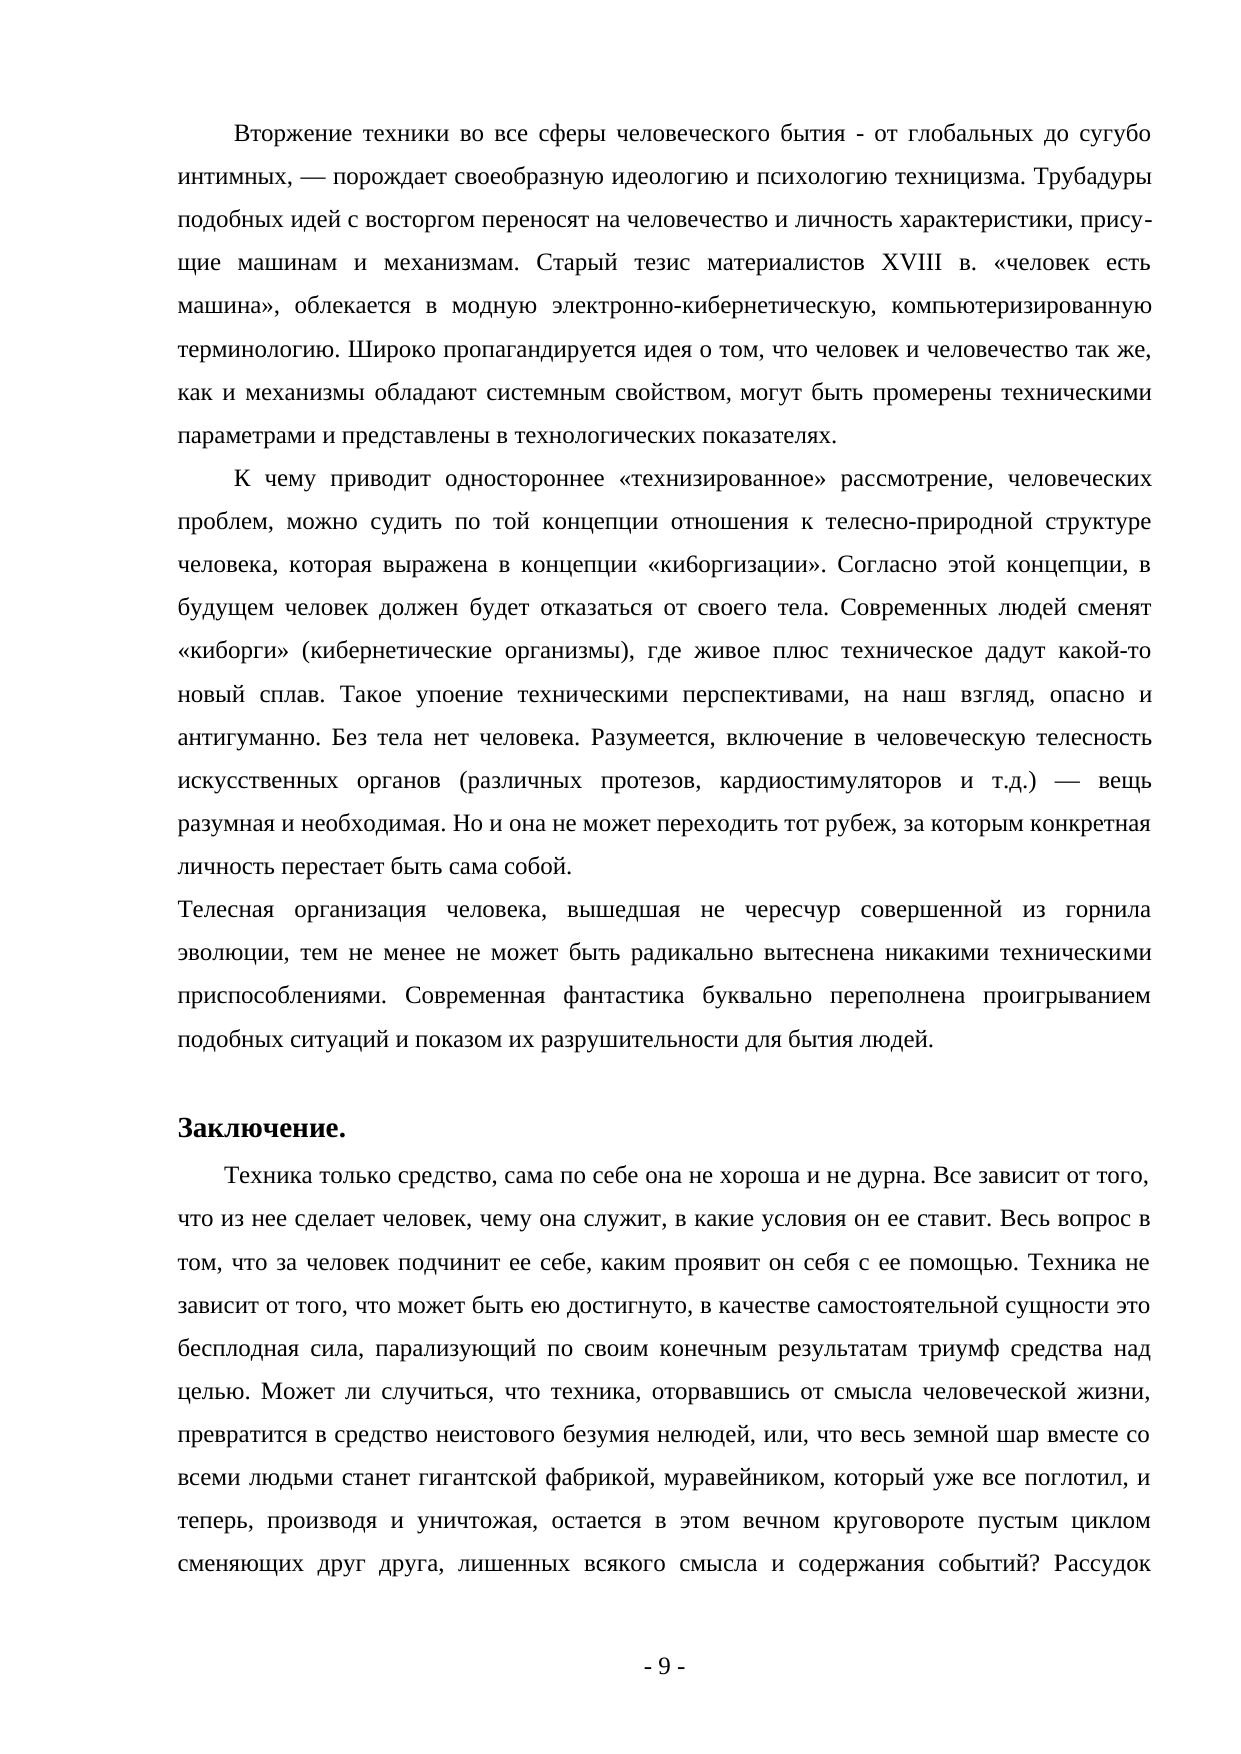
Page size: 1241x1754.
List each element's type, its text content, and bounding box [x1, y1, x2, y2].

text К чему приводит одностороннее «технизированное» рассмотрение, человеческих проблем, можно судить по той концепции отношения к телесно-природной структуре человека, которая выражена в концепции «ки6оргизации». Согласно этой концепции, в будущем человек должен будет отказаться от своего тела. Современных людей сменят «киборги» (кибернетические организмы), где живое плюс техническое дадут какой-то новый сплав. Такое упоение техническими перспективами, на наш взгляд, опасно и антигуманно. Без тела нет человека. Разумеется, включение в человеческую телесность искусственных органов (различных протезов, кардиостимуляторов и т.д.) — вещь разумная и необходимая. Но и она не может переходить тот рубеж, за которым конкретная личность перестает быть сама собой. [177, 463, 1152, 880]
text Вторжение техники во все сферы человеческого бытия - от глобальных до сугубо интимных, — порождает своеобразную идеологию и психологию техницизма. Трубадуры подобных идей с восторгом переносят на человечество и личность характеристики, присущие машинам и механизмам. Старый тезис материалистов XVIII в. «человек есть машина», облекается в модную электронно-кибернетическую, компьютеризированную терминологию. Широко пропагандируется идея о том, что человек и человечество так же, как и механизмы обладают системным свойством, могут быть промерены техническими параметрами и представлены в технологических показателях. [177, 118, 1152, 449]
text Телесная организация человека, вышедшая не чересчур совершенной из горнила эволюции, тем не менее не может быть радикально вытеснена никакими техническими приспособлениями. Современная фантастика буквально переполнена проигрыванием подобных ситуаций и показом их разрушительности для бытия людей. [177, 894, 1152, 1052]
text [177, 1160, 1152, 1577]
text Заключение. [177, 1110, 1152, 1143]
